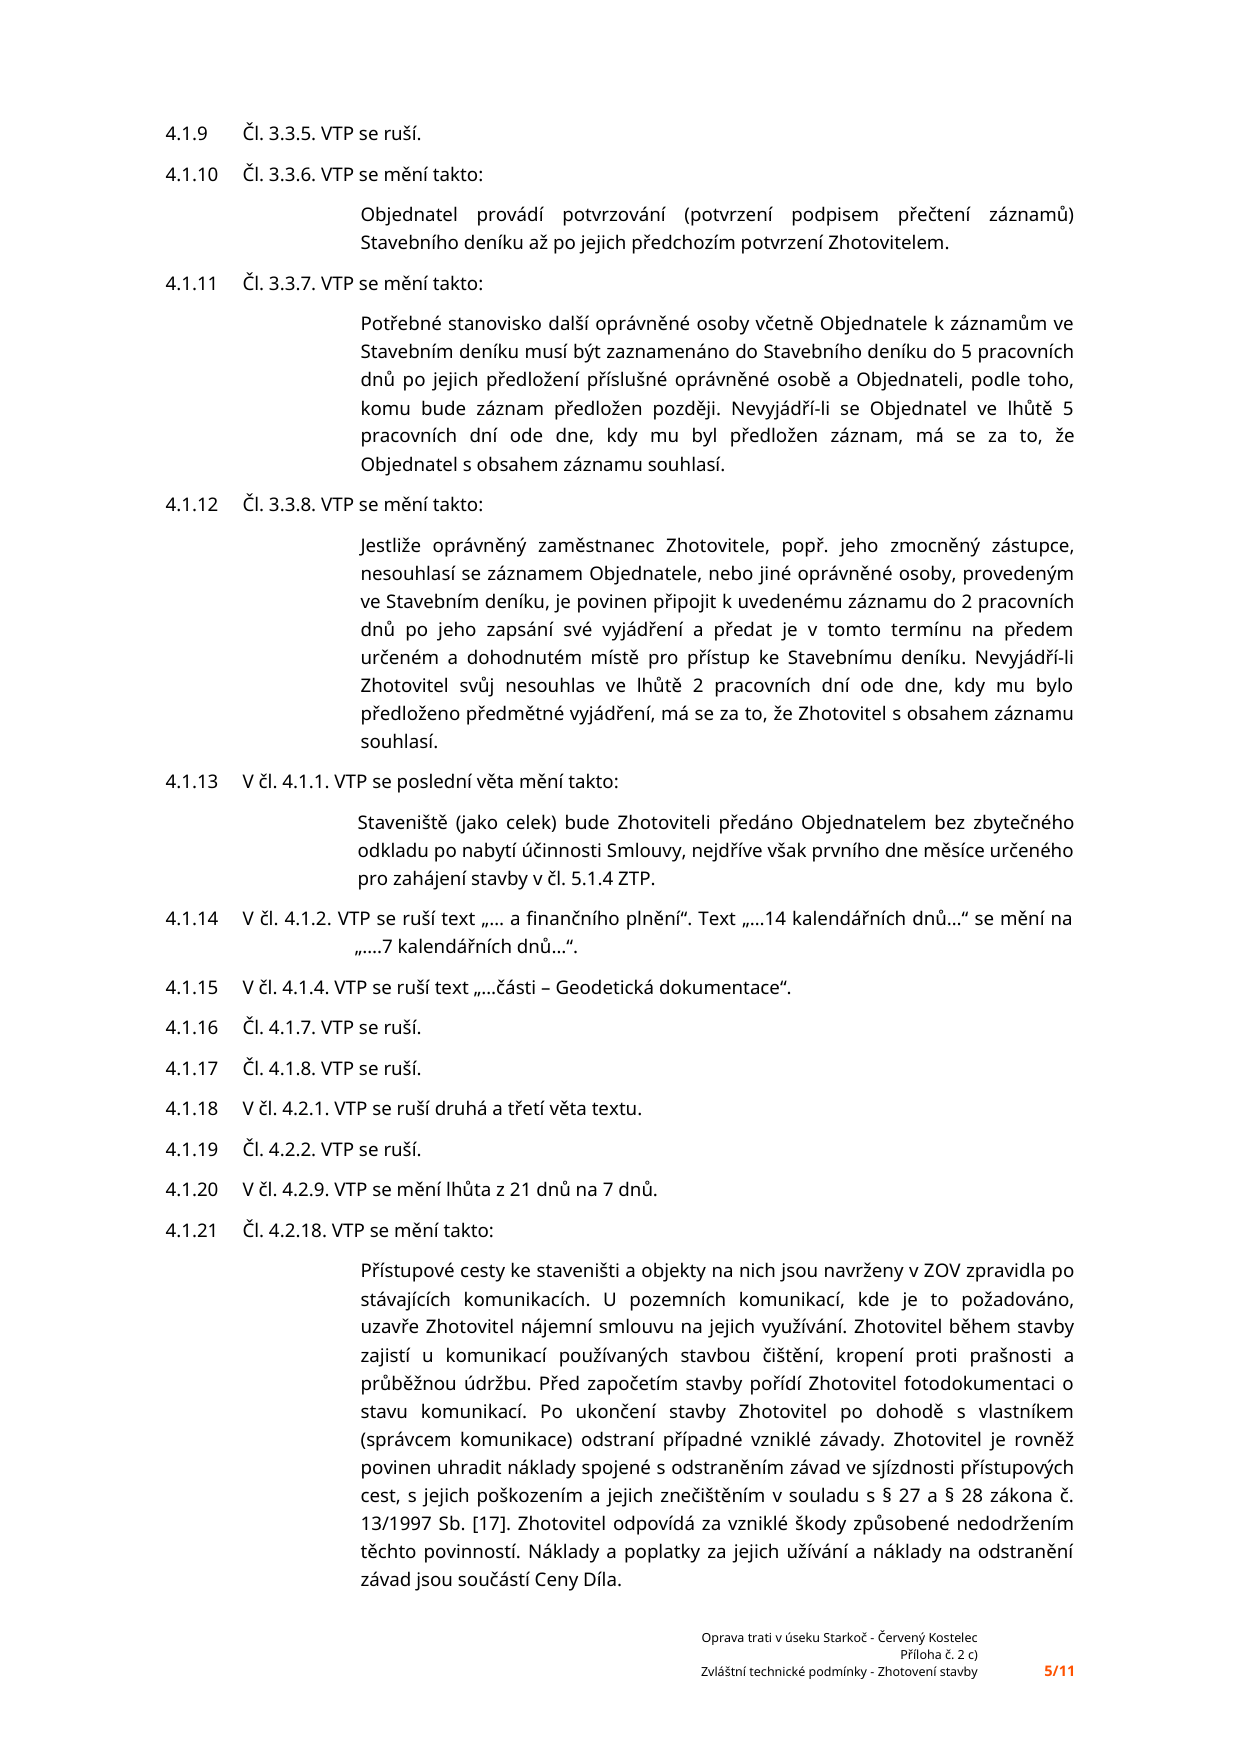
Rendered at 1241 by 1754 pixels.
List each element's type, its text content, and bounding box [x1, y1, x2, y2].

list Staveniště (jako celek) bude Zhotoviteli předáno Objednatelem bez zbytečného odkladu po nabytí účinnosti Smlouvy, nejdříve však prvního dne měsíce určeného pro zahájení stavby v čl. 5.1.4 ZTP. [357, 809, 1075, 891]
text Čl. 3.3.7. VTP se mění takto: [165, 270, 1075, 296]
text V čl. 4.1.4. VTP se ruší text „…části – Geodetická dokumentace“. [165, 974, 1075, 1000]
list Jestliže oprávněný zaměstnanec Zhotovitele, popř. jeho zmocněný zástupce, nesouhlasí se záznamem Objednatele, nebo jiné oprávněné osoby, provedeným ve Stavebním deníku, je povinen připojit k uvedenému záznamu do 2 pracovních dnů po jeho zapsání své vyjádření a předat je v tomto termínu na předem určeném a dohodnutém místě pro přístup ke Stavebnímu deníku. Nevyjádří-li Zhotovitel svůj nesouhlas ve lhůtě 2 pracovních dní ode dne, kdy mu bylo předloženo předmětné vyjádření, má se za to, že Zhotovitel s obsahem záznamu souhlasí. [360, 532, 1075, 753]
text Čl. 4.1.8. VTP se ruší. [165, 1055, 1075, 1081]
text Čl. 3.3.8. VTP se mění takto: [165, 491, 1075, 517]
text Čl. 4.1.7. VTP se ruší. [165, 1015, 1075, 1040]
text V čl. 4.2.9. VTP se mění lhůta z 21 dnů na 7 dnů. [165, 1177, 1075, 1202]
list Přístupové cesty ke staveništi a objekty na nich jsou navrženy v ZOV zpravidla po stávajících komunikacích. U pozemních komunikací, kde je to požadováno, uzavře Zhotovitel nájemní smlouvu na jejich využívání. Zhotovitel během stavby zajistí u komunikací používaných stavbou čištění, kropení proti prašnosti a průběžnou údržbu. Před započetím stavby pořídí Zhotovitel fotodokumentaci o stavu komunikací. Po ukončení stavby Zhotovitel po dohodě s vlastníkem (správcem komunikace) odstraní případné vzniklé závady. Zhotovitel je rovněž povinen uhradit náklady spojené s odstraněním závad ve sjízdnosti přístupových cest, s jejich poškozením a jejich znečištěním v souladu s § 27 a § 28 zákona č. 13/1997 Sb. [17]. Zhotovitel odpovídá za vzniklé škody způsobené nedodržením těchto povinností. Náklady a poplatky za jejich užívání a náklady na odstranění závad jsou součástí Ceny Díla. [360, 1258, 1075, 1592]
list Potřebné stanovisko další oprávněné osoby včetně Objednatele k záznamům ve Stavebním deníku musí být zaznamenáno do Stavebního deníku do 5 pracovních dnů po jejich předložení příslušné oprávněné osobě a Objednateli, podle toho, komu bude záznam předložen později. Nevyjádří-li se Objednatel ve lhůtě 5 pracovních dní ode dne, kdy mu byl předložen záznam, má se za to, že Objednatel s obsahem záznamu souhlasí. [360, 311, 1075, 476]
text V čl. 4.1.2. VTP se ruší text „… a finančního plnění“. Text „…14 kalendářních dnů…“ se mění na „….7 kalendářních dnů…“. [165, 906, 1075, 959]
list Objednatel provádí potvrzování (potvrzení podpisem přečtení záznamů) Stavebního deníku až po jejich předchozím potvrzení Zhotovitelem. [360, 202, 1075, 255]
text Čl. 4.2.18. VTP se mění takto: [165, 1217, 1075, 1243]
list V čl. 4.1.1. VTP se poslední věta mění takto: [165, 768, 1075, 794]
text V čl. 4.2.1. VTP se ruší druhá a třetí věta textu. [165, 1096, 1075, 1121]
text Čl. 4.2.2. VTP se ruší. [165, 1136, 1075, 1162]
text Čl. 3.3.6. VTP se mění takto: [165, 161, 1075, 187]
text Čl. 3.3.5. VTP se ruší. [165, 121, 1075, 146]
